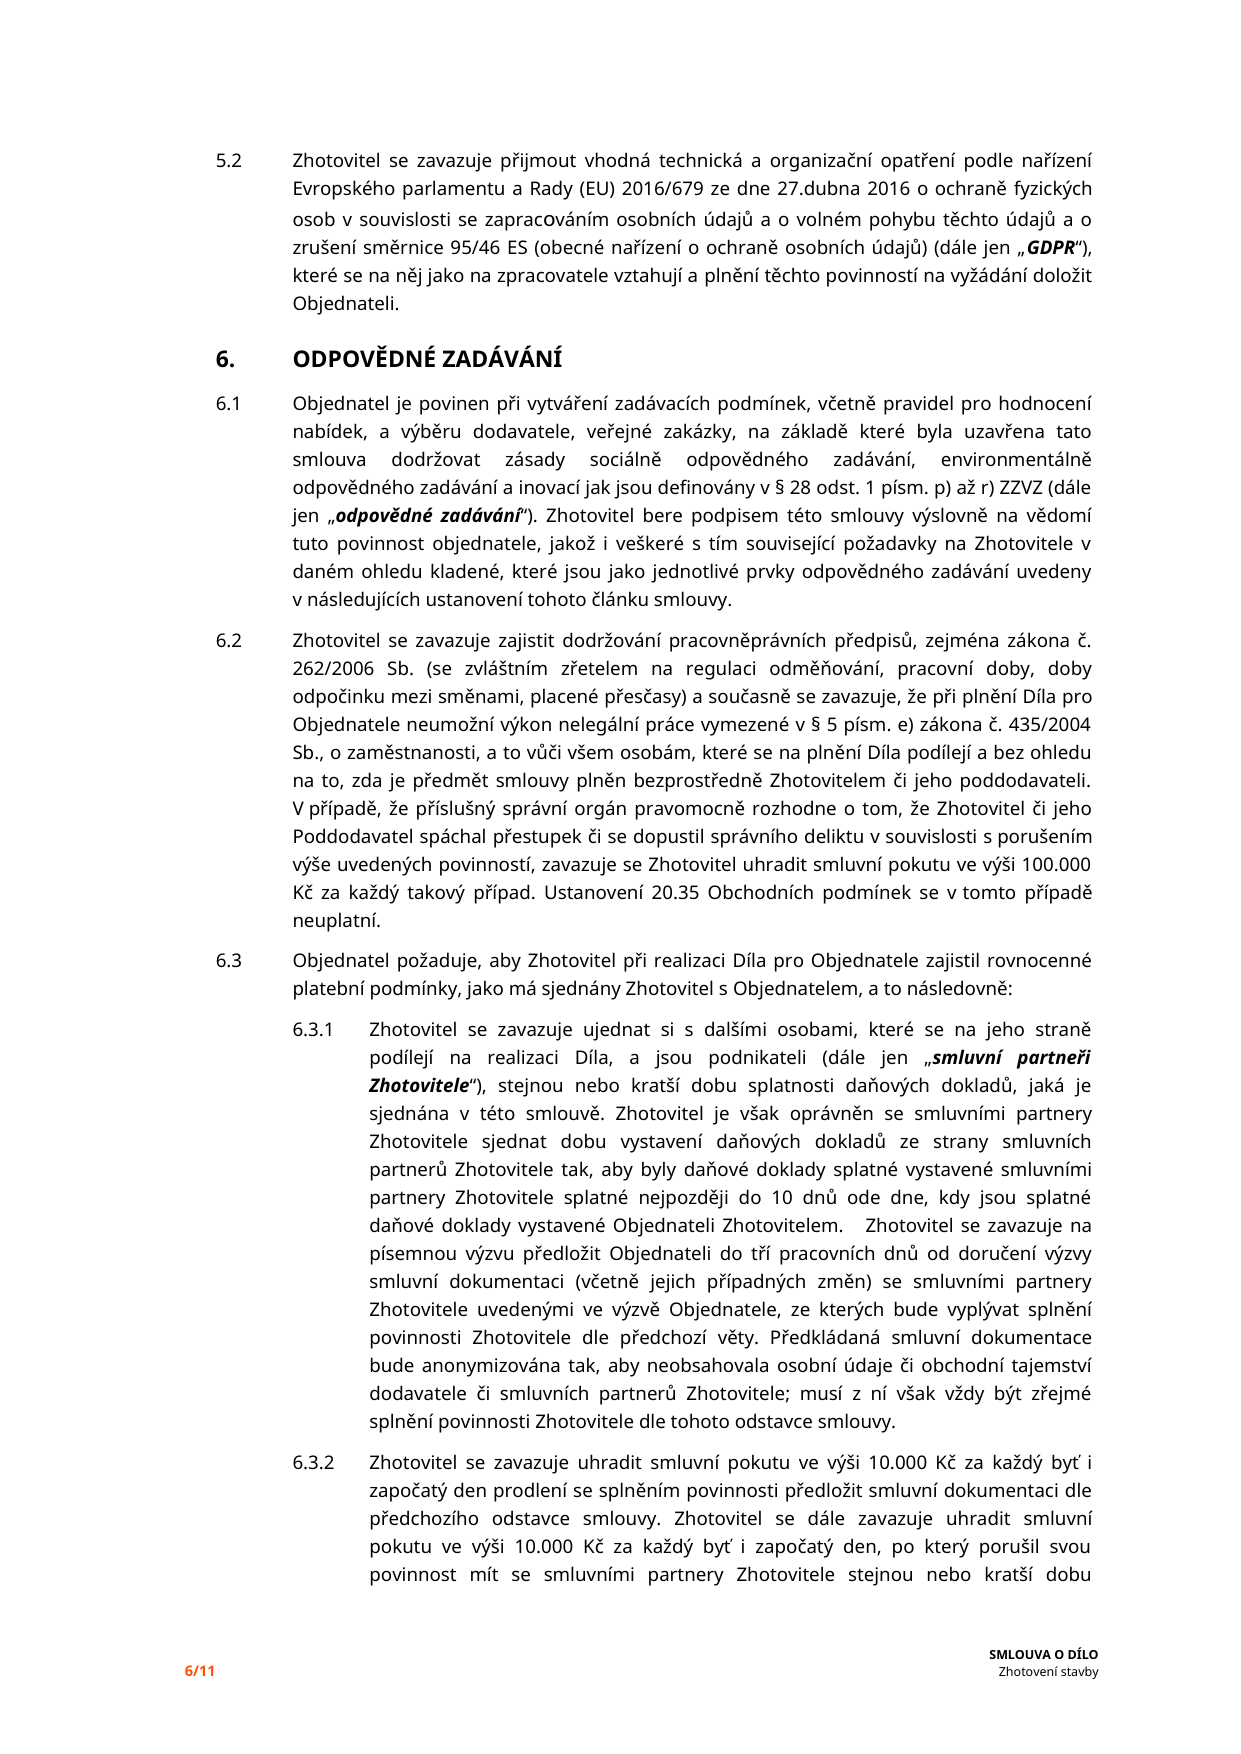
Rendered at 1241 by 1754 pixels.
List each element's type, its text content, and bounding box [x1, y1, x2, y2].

text ODPOVĚDNÉ ZADÁVÁNÍ [216, 343, 1093, 374]
text Zhotovitel se zavazuje přijmout vhodná technická a organizační opatření podle nařízení Evropského parlamentu a Rady (EU) 2016/679 ze dne 27.dubna 2016 o ochraně fyzických osob v souvislosti se zapracováním osobních údajů a o volném pohybu těchto údajů a o zrušení směrnice 95/46 ES (obecné nařízení o ochraně osobních údajů) (dále jen „GDPR“), které se na něj jako na zpracovatele vztahují a plnění těchto povinností na vyžádání doložit Objednateli. [216, 147, 1093, 316]
text Zhotovitel se zavazuje zajistit dodržování pracovněprávních předpisů, zejména zákona č. 262/2006 Sb. (se zvláštním zřetelem na regulaci odměňování, pracovní doby, doby odpočinku mezi směnami, placené přesčasy) a současně se zavazuje, že při plnění Díla pro Objednatele neumožní výkon nelegální práce vymezené v § 5 písm. e) zákona č. 435/2004 Sb., o zaměstnanosti, a to vůči všem osobám, které se na plnění Díla podílejí a bez ohledu na to, zda je předmět smlouvy plněn bezprostředně Zhotovitelem či jeho poddodavateli. V případě, že příslušný správní orgán pravomocně rozhodne o tom, že Zhotovitel či jeho Poddodavatel spáchal přestupek či se dopustil správního deliktu v souvislosti s porušením výše uvedených povinností, zavazuje se Zhotovitel uhradit smluvní pokutu ve výši 100.000 Kč za každý takový případ. Ustanovení 20.35 Obchodních podmínek se v tomto případě neuplatní. [216, 627, 1093, 933]
text Objednatel je povinen při vytváření zadávacích podmínek, včetně pravidel pro hodnocení nabídek, a výběru dodavatele, veřejné zakázky, na základě které byla uzavřena tato smlouva dodržovat zásady sociálně odpovědného zadávání, environmentálně odpovědného zadávání a inovací jak jsou definovány v § 28 odst. 1 písm. p) až r) ZZVZ (dále jen „odpovědné zadávání“). Zhotovitel bere podpisem této smlouvy výslovně na vědomí tuto povinnost objednatele, jakož i veškeré s tím související požadavky na Zhotovitele v daném ohledu kladené, které jsou jako jednotlivé prvky odpovědného zadávání uvedeny v následujících ustanovení tohoto článku smlouvy. [216, 390, 1093, 612]
text Zhotovitel se zavazuje ujednat si s dalšími osobami, které se na jeho straně podílejí na realizaci Díla, a jsou podnikateli (dále jen „smluvní partneři Zhotovitele“), stejnou nebo kratší dobu splatnosti daňových dokladů, jaká je sjednána v této smlouvě. Zhotovitel je však oprávněn se smluvními partnery Zhotovitele sjednat dobu vystavení daňových dokladů ze strany smluvních partnerů Zhotovitele tak, aby byly daňové doklady splatné vystavené smluvními partnery Zhotovitele splatné nejpozději do 10 dnů ode dne, kdy jsou splatné daňové doklady vystavené Objednateli Zhotovitelem. Zhotovitel se zavazuje na písemnou výzvu předložit Objednateli do tří pracovních dnů od doručení výzvy smluvní dokumentaci (včetně jejich případných změn) se smluvními partnery Zhotovitele uvedenými ve výzvě Objednatele, ze kterých bude vyplývat splnění povinnosti Zhotovitele dle předchozí věty. Předkládaná smluvní dokumentace bude anonymizována tak, aby neobsahovala osobní údaje či obchodní tajemství dodavatele či smluvních partnerů Zhotovitele; musí z ní však vždy být zřejmé splnění povinnosti Zhotovitele dle tohoto odstavce smlouvy. [292, 1016, 1093, 1434]
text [292, 1449, 1093, 1587]
text Objednatel požaduje, aby Zhotovitel při realizaci Díla pro Objednatele zajistil rovnocenné platební podmínky, jako má sjednány Zhotovitel s Objednatelem, a to následovně: [216, 948, 1093, 1001]
